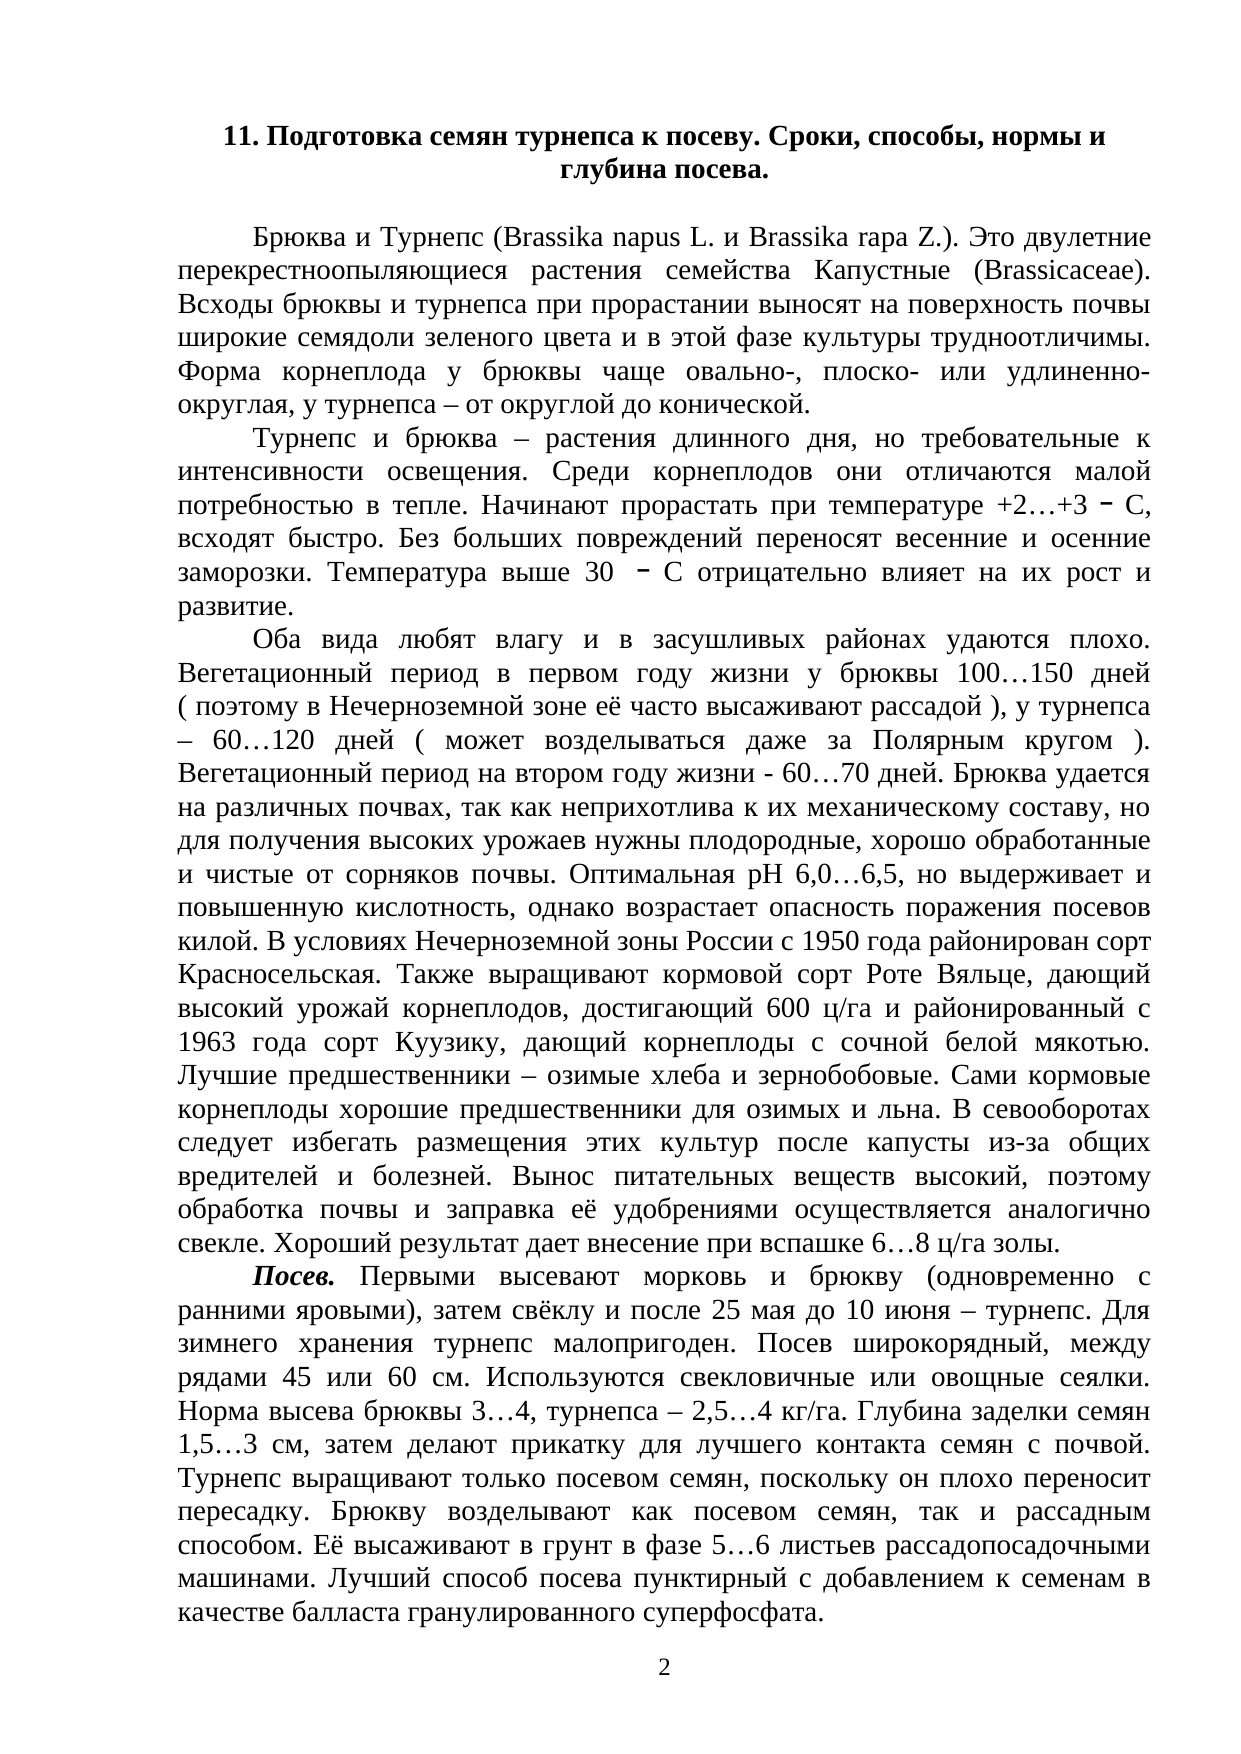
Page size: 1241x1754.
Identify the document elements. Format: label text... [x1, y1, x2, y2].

text Оба вида любят влагу и в засушливых районах удаются плохо. Вегетационный период в первом году жизни у брюквы 100…150 дней ( поэтому в Нечерноземной зоне её часто высаживают рассадой ), у турнепса – 60…120 дней ( может возделываться даже за Полярным кругом ). Вегетационный период на втором году жизни - 60…70 дней. Брюква удается на различных почвах, так как неприхотлива к их механическому составу, но для получения высоких урожаев нужны плодородные, хорошо обработанные и чистые от сорняков почвы. Оптимальная рН 6,0…6,5, но выдерживает и повышенную кислотность, однако возрастает опасность поражения посевов килой. В условиях Нечерноземной зоны России с 1950 года районирован сорт Красносельская. Также выращивают кормовой сорт Роте Вяльце, дающий высокий урожай корнеплодов, достигающий 600 ц/га и районированный с 1963 года сорт Куузику, дающий корнеплоды с сочной белой мякотью. Лучшие предшественники – озимые хлеба и зернобобовые. Сами кормовые корнеплоды хорошие предшественники для озимых и льна. В севооборотах следует избегать размещения этих культур после капусты из-за общих вредителей и болезней. Вынос питательных веществ высокий, поэтому обработка почвы и заправка её удобрениями осуществляется аналогично свекле. Хороший результат дает внесение при вспашке 6…8 ц/га золы. [177, 621, 1152, 1258]
text 11. Подготовка семян турнепса к посеву. Сроки, способы, нормы и глубина посева. [177, 118, 1152, 185]
text Турнепс и брюква – растения длинного дня, но требовательные к интенсивности освещения. Среди корнеплодов они отличаются малой потребностью в тепле. Начинают прорастать при температуре +2…+3ｰС, всходят быстро. Без больших повреждений переносят весенние и осенние заморозки. Температура выше 30 ｰС отрицательно влияет на их рост и развитие. [177, 420, 1152, 621]
text Посев. Первыми высевают морковь и брюкву (одновременно с ранними яровыми), затем свёклу и после 25 мая до 10 июня – турнепс. Для зимнего хранения турнепс малопригоден. Посев широкорядный, между рядами 45 или . Используются свекловичные или овощные сеялки. Норма высева брюквы 3…4, турнепса – 2,5…4 кг/га. Глубина заделки семян 1,5…3 см, затем делают прикатку для лучшего контакта семян с почвой. Турнепс выращивают только посевом семян, поскольку он плохо переносит пересадку. Брюкву возделывают как посевом семян, так и рассадным способом. Её высаживают в грунт в фазе 5…6 листьев рассадопосадочными машинами. Лучший способ посева пунктирный с добавлением к семенам в качестве балласта гранулированного суперфосфата. [177, 1258, 1152, 1627]
text Брюква и Турнепс (Brassika napus L. и Brassika rapa Z.). Это двулетние перекрестноопыляющиеся растения семейства Капустные (Brassicaceae). Всходы брюквы и турнепса при прорастании выносят на поверхность почвы широкие семядоли зеленого цвета и в этой фазе культуры трудноотличимы. Форма корнеплода у брюквы чаще овально-, плоско- или удлиненно-округлая, у турнепса – от округлой до конической. [177, 219, 1152, 420]
